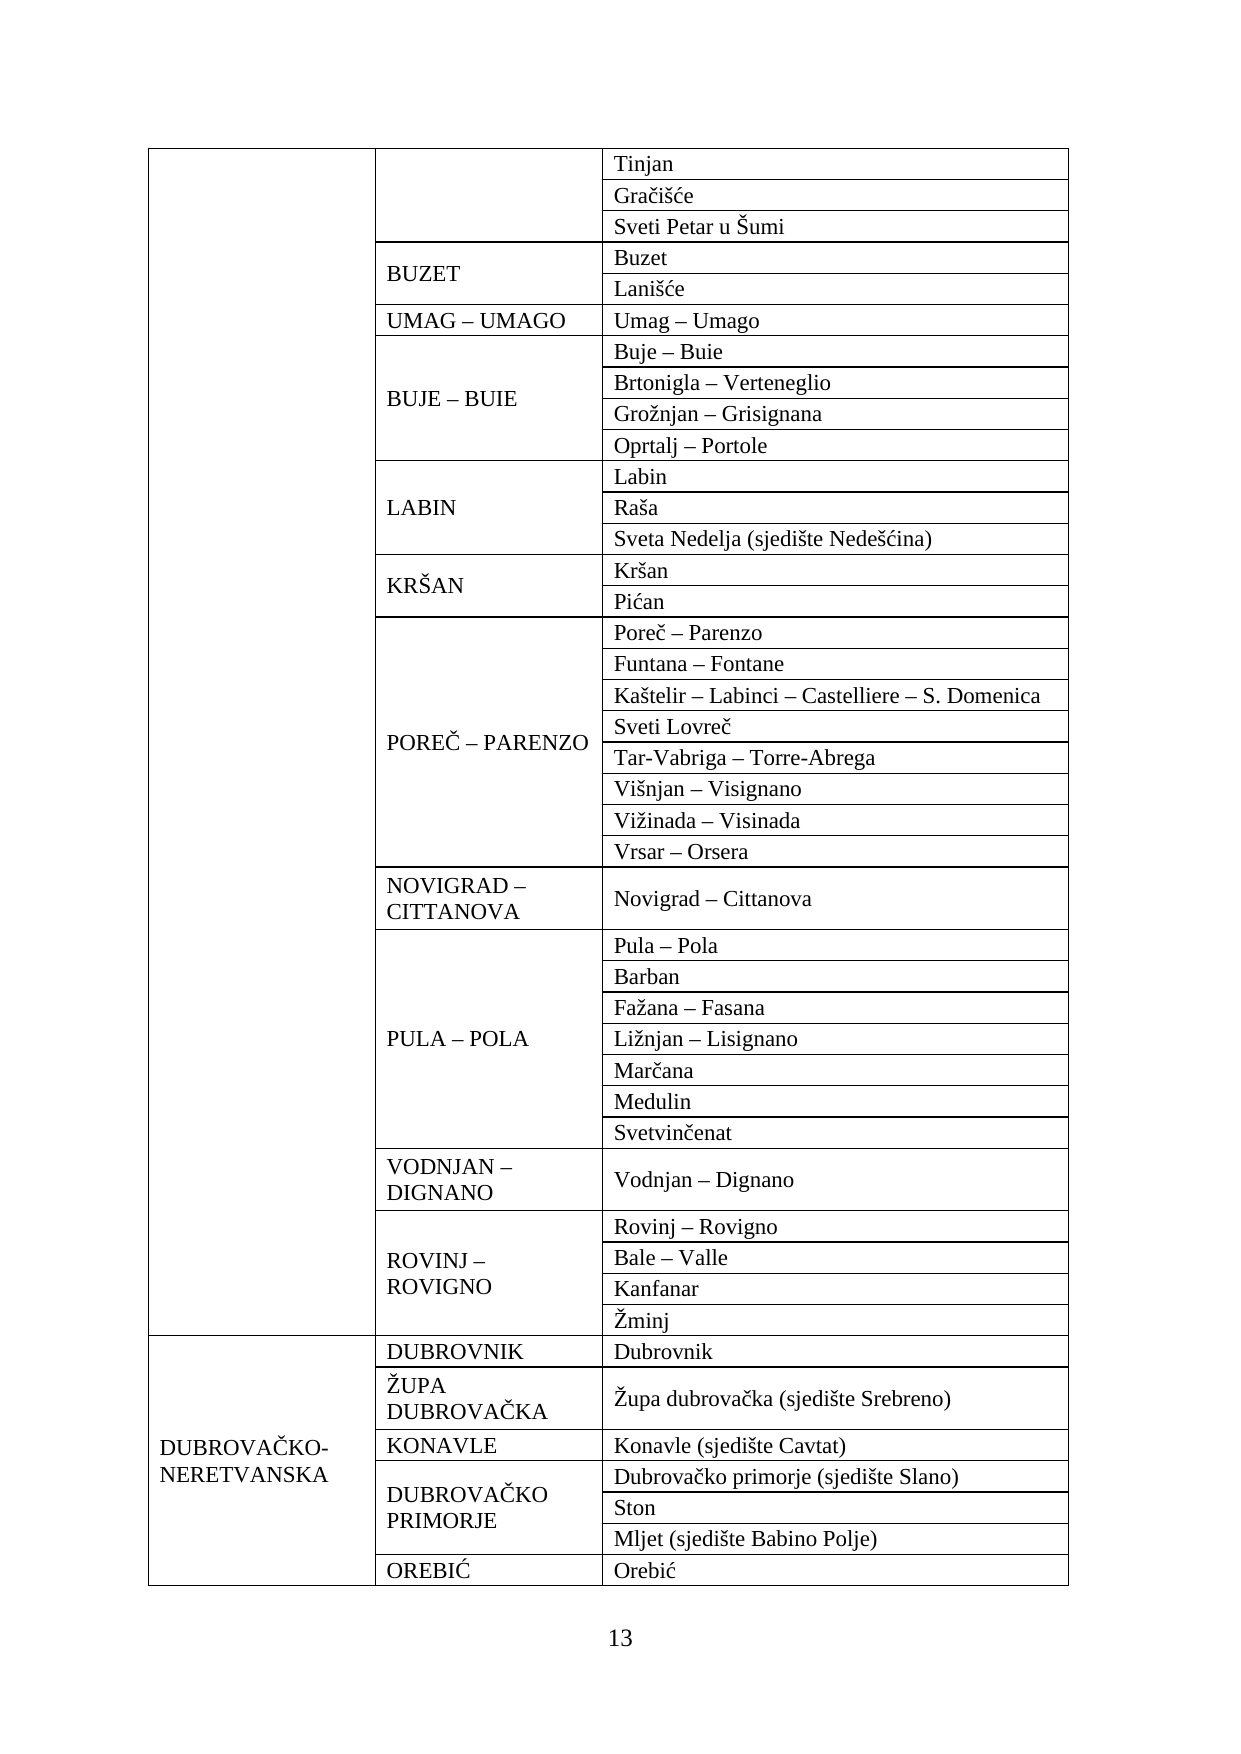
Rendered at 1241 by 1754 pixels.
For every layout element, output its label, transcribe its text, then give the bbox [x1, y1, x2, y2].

table_cell Gračišće [603, 180, 1068, 210]
table_cell Buzet [603, 243, 1068, 273]
table_cell KRŠAN [376, 555, 602, 616]
table_cell Brtonigla – Verteneglio [603, 368, 1068, 398]
table_cell Vrsar – Orsera [603, 836, 1068, 866]
table_cell VODNJAN – DIGNANO [376, 1149, 602, 1210]
table_cell Mljet (sjedište Babino Polje) [603, 1524, 1068, 1554]
table_cell OREBIĆ [376, 1555, 602, 1585]
table_cell Orebić [603, 1555, 1068, 1585]
table_cell Žminj [603, 1305, 1068, 1335]
table_cell Sveti Lovreč [603, 711, 1068, 741]
table_cell Župa dubrovačka (sjedište Srebreno) [603, 1368, 1068, 1429]
table_cell Konavle (sjedište Cavtat) [603, 1430, 1068, 1460]
table_cell Pićan [603, 586, 1068, 616]
table_cell Dubrovačko primorje (sjedište Slano) [603, 1461, 1068, 1491]
table_cell DUBROVAČKO-NERETVANSKA [149, 1336, 375, 1585]
table_cell LABIN [376, 461, 602, 554]
table_cell Funtana – Fontane [603, 649, 1068, 679]
table_cell Tinjan [603, 149, 1068, 179]
table_cell Labin [603, 461, 1068, 491]
table_cell Poreč – Parenzo [603, 618, 1068, 648]
table_cell Buje – Buie [603, 336, 1068, 366]
table_cell Dubrovnik [603, 1336, 1068, 1366]
table_cell Barban [603, 961, 1068, 991]
table_cell KONAVLE [376, 1430, 602, 1460]
table_cell BUZET [376, 243, 602, 304]
table_cell Sveta Nedelja (sjedište Nedešćina) [603, 524, 1068, 554]
table_cell Ston [603, 1493, 1068, 1523]
table_cell Pula – Pola [603, 930, 1068, 960]
table_cell PULA – POLA [376, 930, 602, 1148]
table_cell UMAG – UMAGO [376, 305, 602, 335]
table_cell Vodnjan – Dignano [603, 1149, 1068, 1210]
table_cell Kanfanar [603, 1274, 1068, 1304]
table_cell Sveti Petar u Šumi [603, 211, 1068, 241]
table_cell Marčana [603, 1055, 1068, 1085]
table_cell ŽUPA DUBROVAČKA [376, 1368, 602, 1429]
table_cell Medulin [603, 1086, 1068, 1116]
table_cell BUJE – BUIE [376, 336, 602, 460]
table_cell Grožnjan – Grisignana [603, 399, 1068, 429]
table_cell Lanišće [603, 274, 1068, 304]
table_cell DUBROVNIK [376, 1336, 602, 1366]
table_cell Ližnjan – Lisignano [603, 1024, 1068, 1054]
table_cell Oprtalj – Portole [603, 430, 1068, 460]
table_cell Fažana – Fasana [603, 993, 1068, 1023]
table_cell POREČ – PARENZO [376, 618, 602, 866]
table_cell Novigrad – Cittanova [603, 868, 1068, 929]
table_cell Kaštelir – Labinci – Castelliere – S. Domenica [603, 680, 1068, 710]
table_cell Tar-Vabriga – Torre-Abrega [603, 743, 1068, 773]
table_cell Vižinada – Visinada [603, 805, 1068, 835]
table_cell Bale – Valle [603, 1243, 1068, 1273]
table_cell ROVINJ – ROVIGNO [376, 1211, 602, 1335]
table_cell Raša [603, 493, 1068, 523]
table_cell NOVIGRAD – CITTANOVA [376, 868, 602, 929]
table_cell Rovinj – Rovigno [603, 1211, 1068, 1241]
table_cell Višnjan – Visignano [603, 774, 1068, 804]
table_cell Kršan [603, 555, 1068, 585]
table_cell Svetvinčenat [603, 1118, 1068, 1148]
table_cell Umag – Umago [603, 305, 1068, 335]
table_cell DUBROVAČKO PRIMORJE [376, 1461, 602, 1554]
